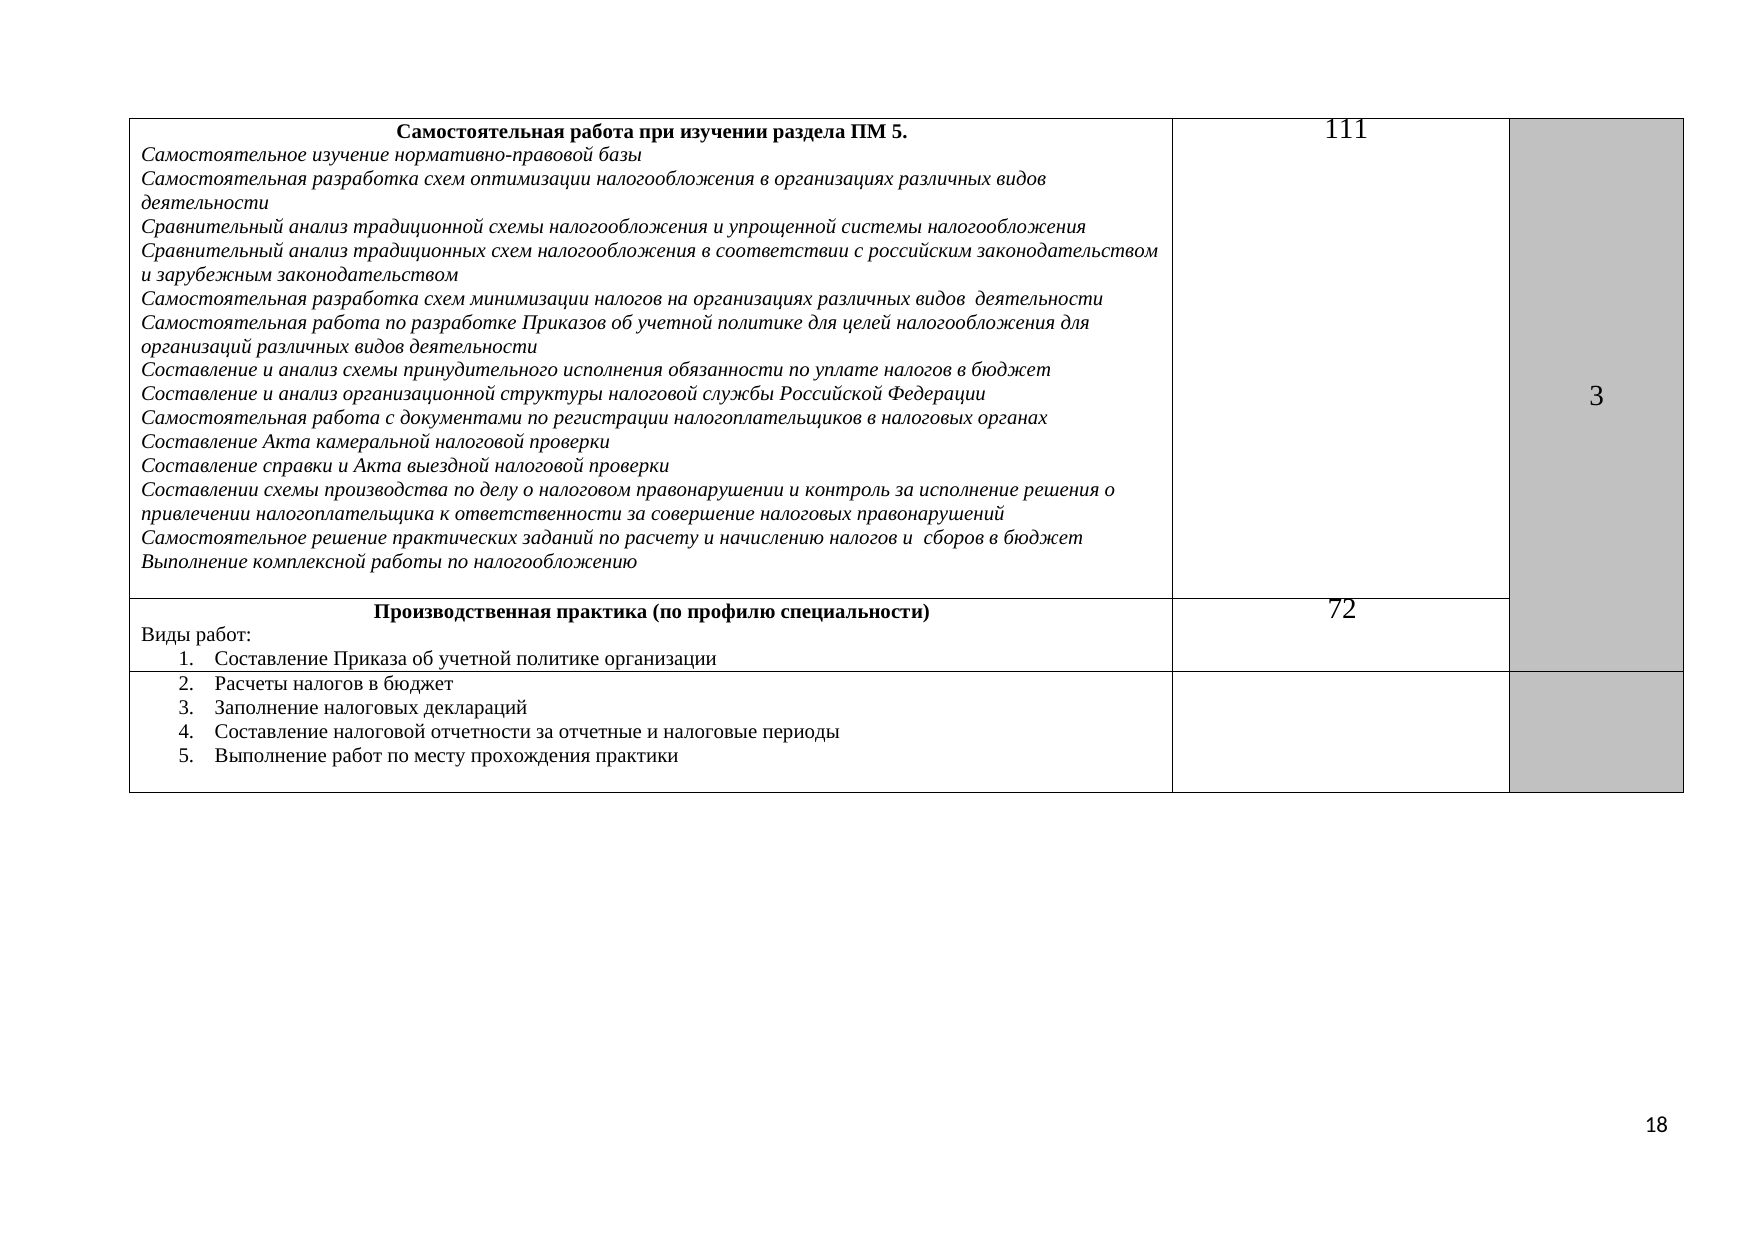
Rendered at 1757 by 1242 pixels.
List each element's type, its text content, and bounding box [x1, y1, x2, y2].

table_cell Производственная практика (по профилю специальности) Виды работ: 1. Составление Приказа об учетной политике организации [130, 599, 1172, 671]
table_cell 111 [1173, 119, 1509, 598]
table_cell 2. Расчеты налогов в бюджет 3. Заполнение налоговых деклараций 4. Составление налоговой отчетности за отчетные и налоговые периоды 5. Выполнение работ по месту прохождения практики [130, 672, 1172, 792]
table_cell [1510, 672, 1683, 792]
table_cell 3 [1510, 119, 1683, 671]
table_cell 72 [1173, 599, 1509, 671]
table_cell Самостоятельная работа при изучении раздела ПМ 5. Самостоятельное изучение нормативно-правовой базы Самостоятельная разработка схем оптимизации налогообложения в организациях различных видов деятельности Сравнительный анализ традиционной схемы налогообложения и упрощенной системы налогообложения Сравнительный анализ традиционных схем налогообложения в соответствии с российским законодательством и зарубежным законодательством Самостоятельная разработка схем минимизации налогов на организациях различных видов деятельности Самостоятельная работа по разработке Приказов об учетной политике для целей налогообложения для организаций различных видов деятельности Составление и анализ схемы принудительного исполнения обязанности по уплате налогов в бюджет Составление и анализ организационной структуры налоговой службы Российской Федерации Самостоятельная работа с документами по регистрации налогоплательщиков в налоговых органах Составление Акта камеральной налоговой проверки Составление справки и Акта выездной налоговой проверки Составлении схемы производства по делу о налоговом правонарушении и контроль за исполнение решения о привлечении налогоплательщика к ответственности за совершение налоговых правонарушений Самостоятельное решение практических заданий по расчету и начислению налогов и сборов в бюджет Выполнение комплексной работы по налогообложению [130, 119, 1172, 598]
table_cell [1173, 672, 1509, 792]
